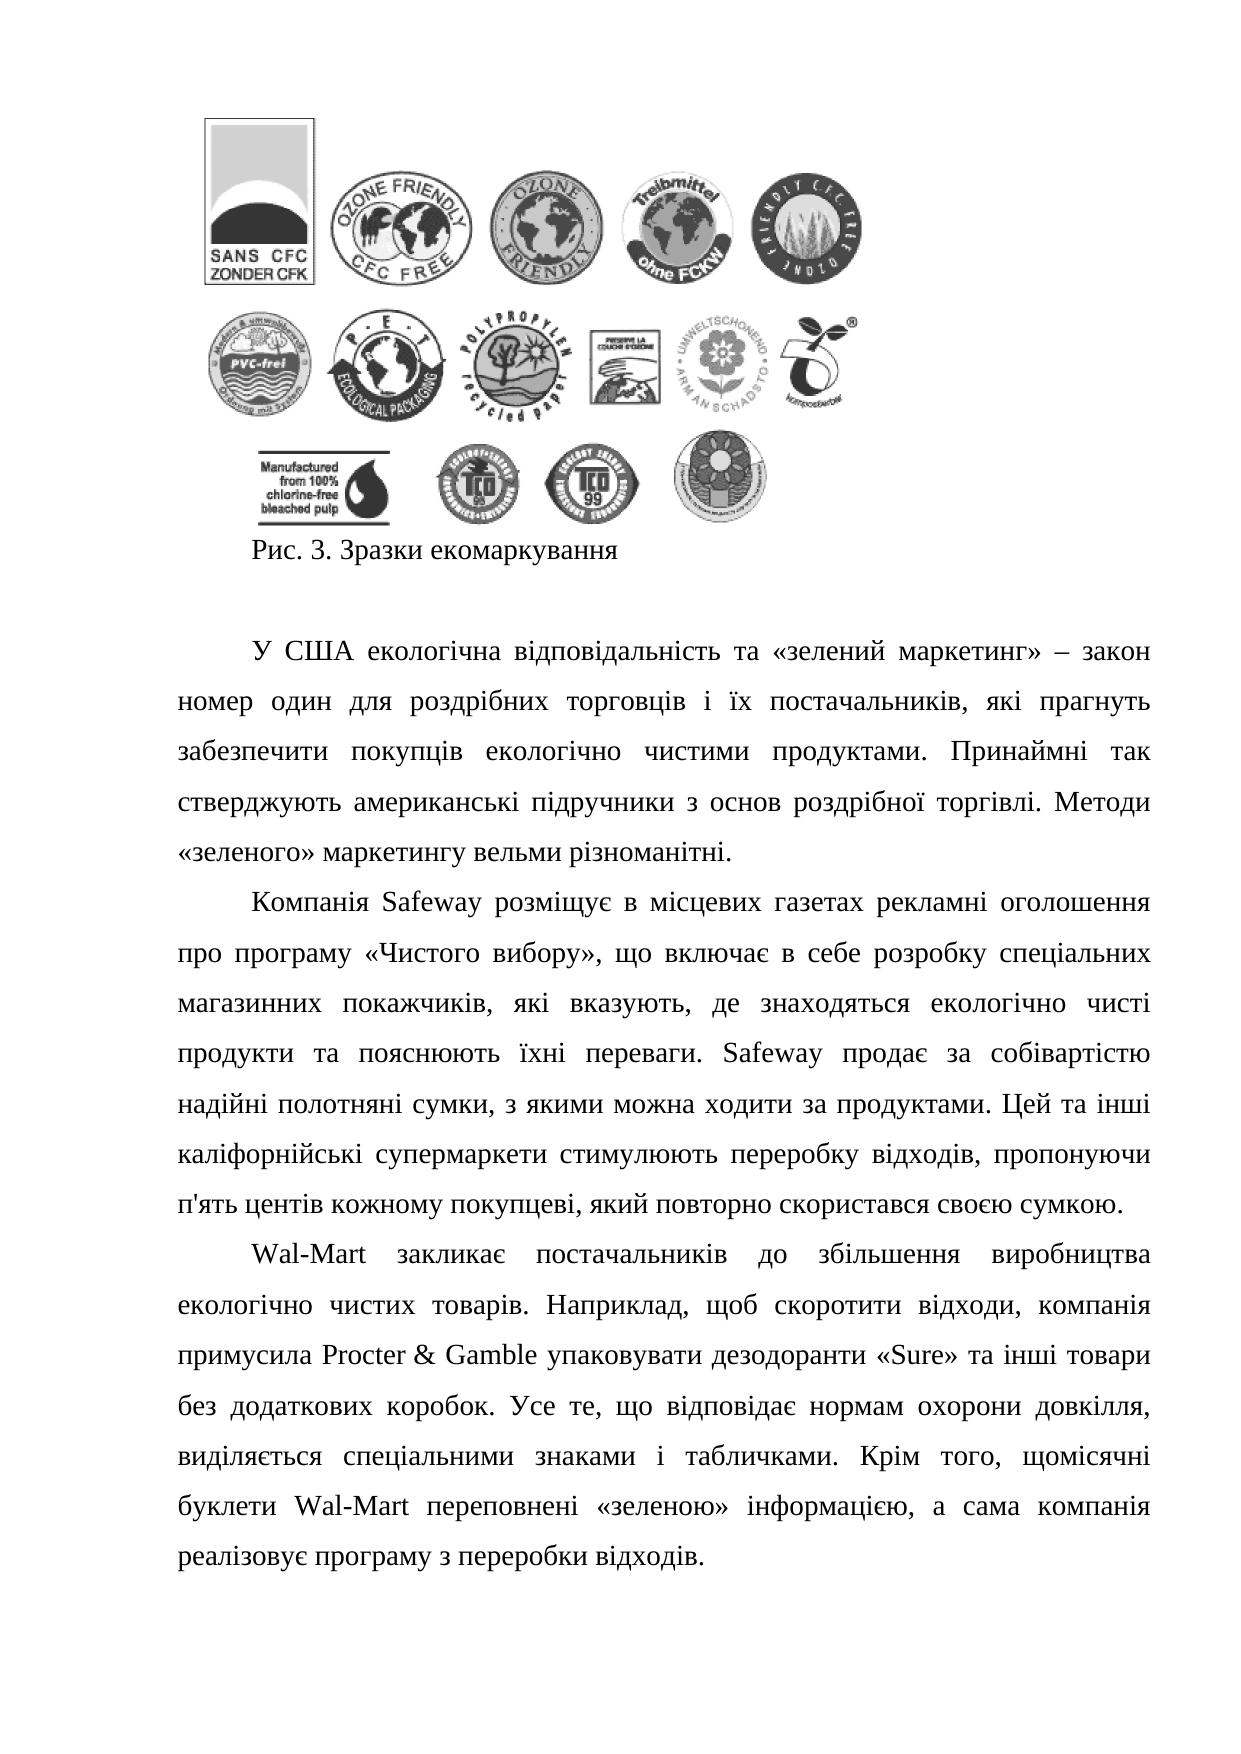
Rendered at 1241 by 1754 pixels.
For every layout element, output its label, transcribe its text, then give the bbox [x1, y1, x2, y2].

text Рис. 3. Зразки екомаркування [177, 532, 1152, 566]
text Компанія Safeway розміщує в місцевих газетах рекламні оголошення про програму «Чистого вибору», що включає в себе розробку спеціальних магазинних покажчиків, які вказують, де знаходяться екологічно чисті продукти та пояснюють їхні переваги. Safeway продає за собівартістю надійні полотняні сумки, з якими можна ходити за продуктами. Цей та інші каліфорнійські супермаркети стимулюють переробку відходів, пропонуючи п'ять центів кожному покупцеві, який повторно скористався своєю сумкою. [177, 884, 1152, 1220]
text У США екологічна відповідальність та «зелений маркетинг» – закон номер один для роздрібних торговців і їх постачальників, які прагнуть забезпечити покупців екологічно чистими продуктами. Принаймні так стверджують американські підручники з основ роздрібної торгівлі. Методи «зеленого» маркетингу вельми різноманітні. [177, 633, 1152, 868]
text Wal-Mart закликає постачальників до збільшення виробництва екологічно чистих товарів. Наприклад, щоб скоротити відходи, компанія примусила Procter & Gamble упаковувати дезодоранти «Sure» та інші товари без додаткових коробок. Усе те, що відповідає нормам охорони довкілля, виділяється спеціальними знаками і табличками. Крім того, щомісячні буклети Wal-Mart переповнені «зеленою» інформацією, а сама компанія реалізовує програму з переробки відходів. [177, 1237, 1152, 1572]
picture [177, 118, 875, 533]
